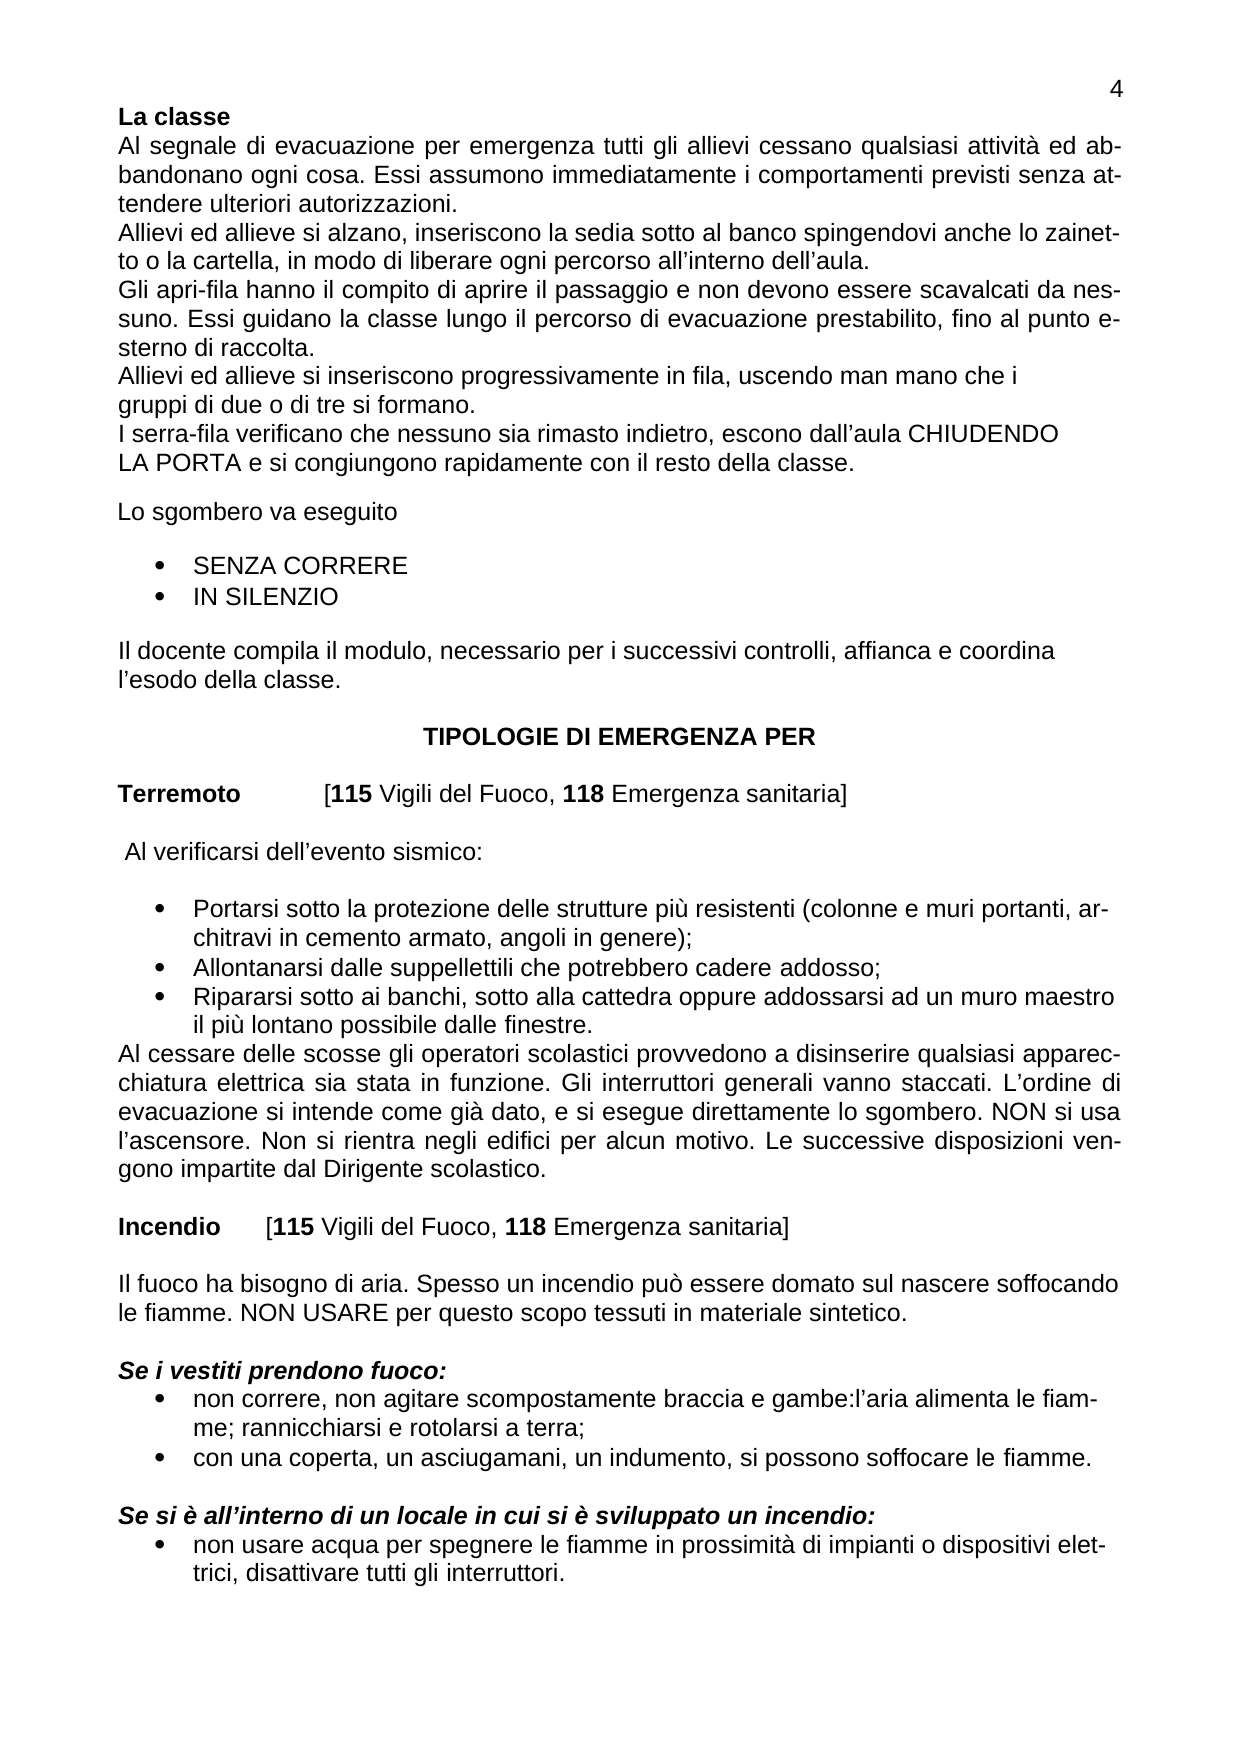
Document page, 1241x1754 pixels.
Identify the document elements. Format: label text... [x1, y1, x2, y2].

list Ripararsi sotto ai banchi, sotto alla cattedra oppure addossarsi ad un muro maestro il più lontano possibile dalle finestre. [155, 983, 1123, 1039]
text Allievi ed allieve si inseriscono progressivamente in fila, uscendo man mano che i gruppi di due o di tre si formano. [118, 361, 1086, 419]
list IN SILENZIO [155, 581, 1142, 611]
text Gli apri-fila hanno il compito di aprire il passaggio e non devono essere scavalcati da nes- suno. Essi guidano la classe lungo il percorso di evacuazione prestabilito, fino al punto e- sterno di raccolta. [118, 275, 1123, 361]
list SENZA CORRERE [155, 550, 1142, 581]
text Lo sgombero va eseguito [102, 496, 1142, 525]
list Portarsi sotto la protezione delle strutture più resistenti (colonne e muri portanti, ar- chitravi in cemento armato, angoli in genere); [155, 894, 1123, 952]
text Il docente compila il modulo, necessario per i successivi controlli, affianca e coordina l’esodo della classe. [118, 636, 1086, 693]
text Incendio [115 Vigili del Fuoco, 118 Emergenza sanitaria] [118, 1212, 1142, 1241]
list Allontanarsi dalle suppellettili che potrebbero cadere addosso; [155, 952, 1142, 982]
subtitle La classe [118, 102, 1142, 131]
list non correre, non agitare scompostamente braccia e gambe:l’aria alimenta le fiam- me; rannicchiarsi e rotolarsi a terra; [155, 1384, 1123, 1442]
text Al segnale di evacuazione per emergenza tutti gli allievi cessano qualsiasi attività ed ab- bandonano ogni cosa. Essi assumono immediatamente i comportamenti previsti senza at- tendere ulteriori autorizzazioni. [118, 131, 1123, 217]
subtitle TIPOLOGIE DI EMERGENZA PER [423, 722, 1142, 750]
list con una coperta, un asciugamani, un indumento, si possono soffocare le fiamme. [155, 1442, 1142, 1473]
subtitle Se i vestiti prendono fuoco: [118, 1356, 1142, 1384]
text Il fuoco ha bisogno di aria. Spesso un incendio può essere domato sul nascere soffocando le fiamme. NON USARE per questo scopo tessuti in materiale sintetico. [118, 1269, 1124, 1327]
list non usare acqua per spegnere le fiamme in prossimità di impianti o dispositivi elet- trici, disattivare tutti gli interruttori. [155, 1531, 1123, 1587]
text Allievi ed allieve si alzano, inseriscono la sedia sotto al banco spingendovi anche lo zainet- to o la cartella, in modo di liberare ogni percorso all’interno dell’aula. [118, 217, 1124, 275]
subtitle Se si è all’interno di un locale in cui si è sviluppato un incendio: [118, 1501, 1142, 1530]
text I serra-fila verificano che nessuno sia rimasto indietro, escono dall’aula CHIUDENDO LA PORTA e si congiungono rapidamente con il resto della classe. [118, 419, 1086, 476]
text Terremoto [115 Vigili del Fuoco, 118 Emergenza sanitaria] Al verificarsi dell’evento sismico: [117, 779, 848, 865]
text Al cessare delle scosse gli operatori scolastici provvedono a disinserire qualsiasi apparec- chiatura elettrica sia stata in funzione. Gli interruttori generali vanno staccati. L’ordine di evacuazione si intende come già dato, e si esegue direttamente lo sgombero. NON si usa l’ascensore. Non si rientra negli edifici per alcun motivo. Le successive disposizioni ven- gono impartite dal Dirigente scolastico. [118, 1039, 1123, 1183]
